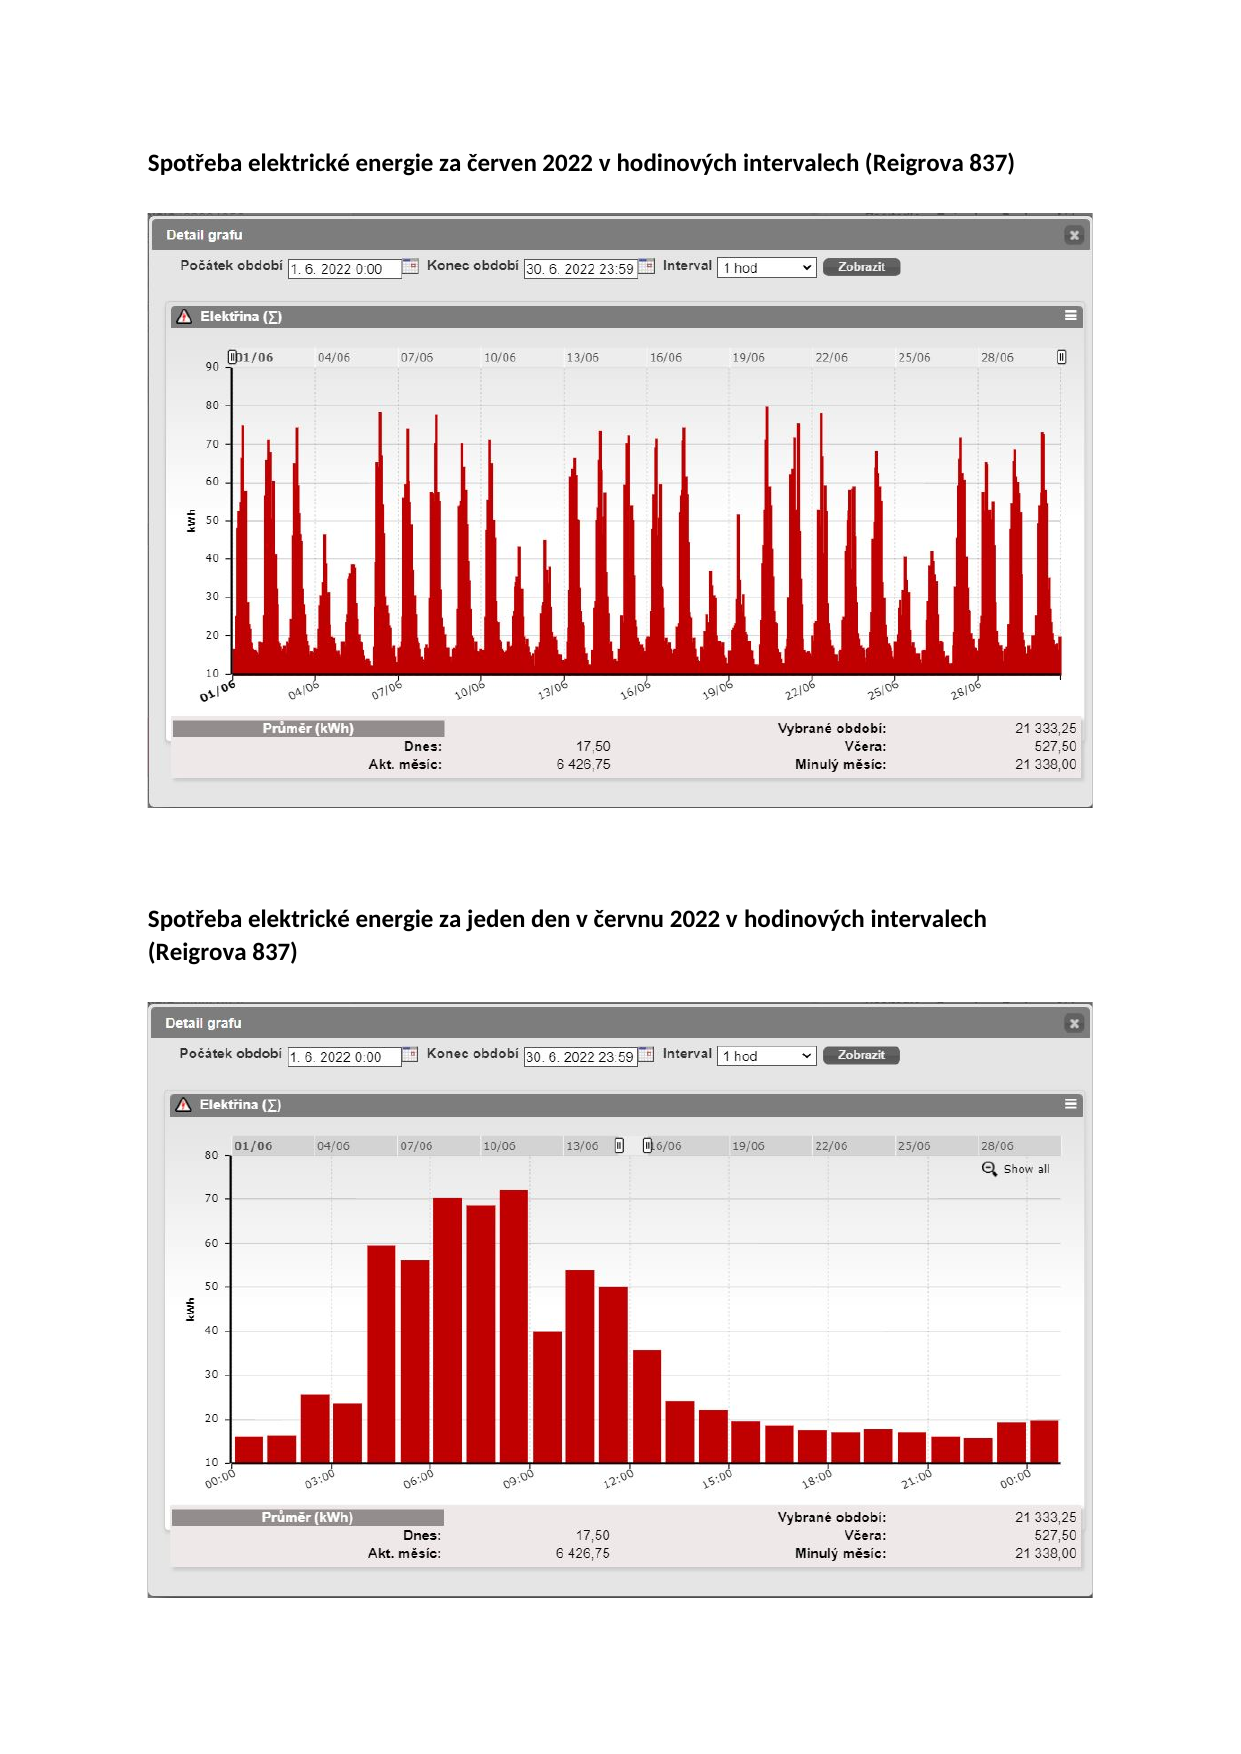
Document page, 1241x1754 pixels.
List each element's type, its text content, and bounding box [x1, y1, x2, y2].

text (Reigrova 837) [148, 936, 1093, 967]
picture [147, 1002, 1093, 1598]
picture [147, 213, 1093, 808]
text Spotřeba elektrické energie za červen 2022 v hodinových intervalech (Reigrova 837) [148, 148, 1093, 178]
text Spotřeba elektrické energie za jeden den v červnu 2022 v hodinových intervalech [148, 903, 1093, 934]
